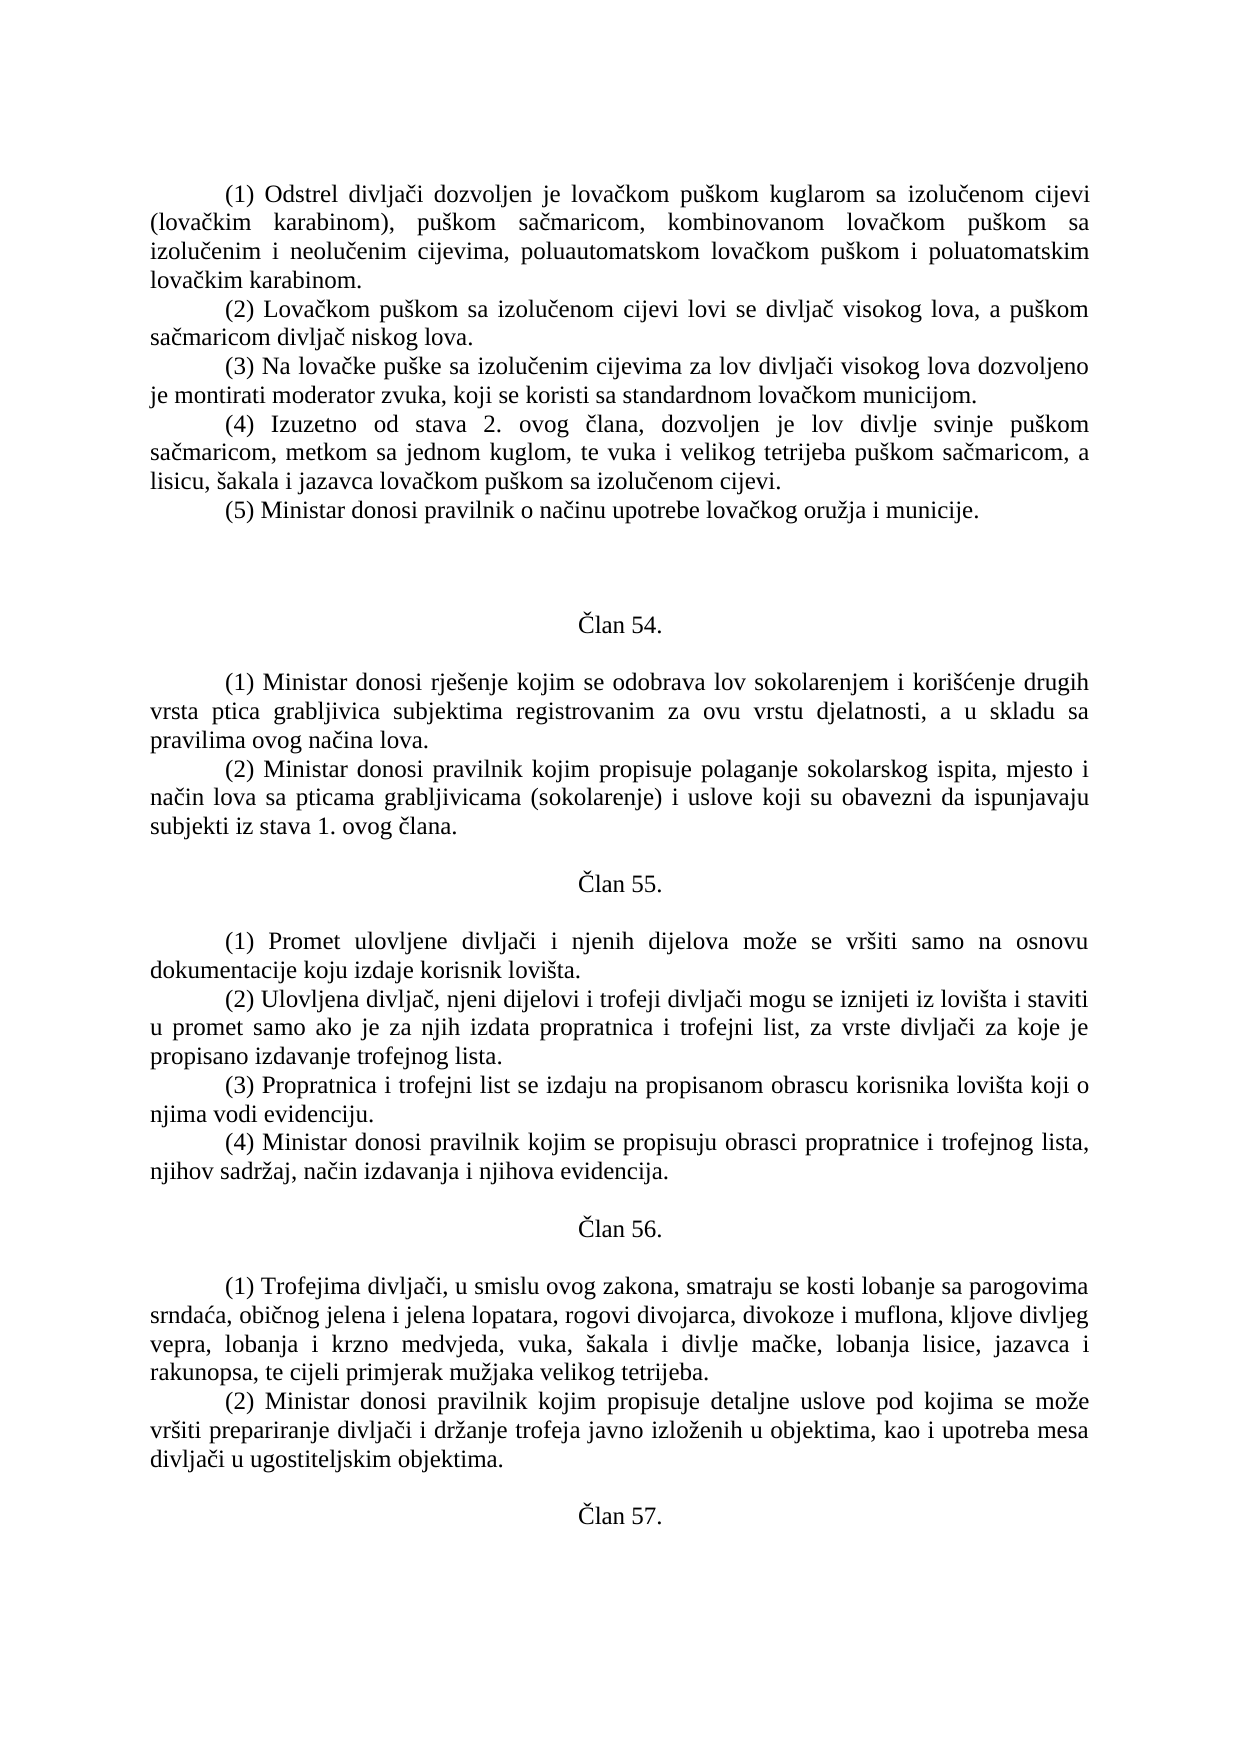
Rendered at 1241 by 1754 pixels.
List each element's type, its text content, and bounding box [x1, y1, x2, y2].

text Član 55. [150, 869, 1090, 897]
text (2) Ministar donosi pravilnik kojim propisuje polaganje sokolarskog ispita, mjesto i način lova sa pticama grabljivicama (sokolarenje) i uslove koji su obavezni da ispunjavaju subjekti iz stava 1. ovog člana. [150, 754, 1090, 840]
text (1) Odstrel divljači dozvoljen je lovačkom puškom kuglarom sa izolučenom cijevi (lovačkim karabinom), puškom sačmaricom, kombinovanom lovačkom puškom sa izolučenim i neolučenim cijevima, poluautomatskom lovačkom puškom i poluatomatskim lovačkim karabinom. [150, 179, 1090, 294]
text Član 57. [150, 1501, 1090, 1530]
text Član 56. [150, 1214, 1090, 1242]
text (4) Izuzetno od stava 2. ovog člana, dozvoljen je lov divlje svinje puškom sačmaricom, metkom sa jednom kuglom, te vuka i velikog tetrijeba puškom sačmaricom, a lisicu, šakala i jazavca lovačkom puškom sa izolučenom cijevi. [150, 409, 1090, 495]
text (1) Trofejima divljači, u smislu ovog zakona, smatraju se kosti lobanje sa parogovima srndaća, običnog jelena i jelena lopatara, rogovi divojarca, divokoze i muflona, kljove divljeg vepra, lobanja i krzno medvjeda, vuka, šakala i divlje mačke, lobanja lisice, jazavca i rakunopsa, te cijeli primjerak mužjaka velikog tetrijeba. [150, 1271, 1090, 1386]
text (1) Ministar donosi rješenje kojim se odobrava lov sokolarenjem i korišćenje drugih vrsta ptica grabljivica subjektima registrovanim za ovu vrstu djelatnosti, a u skladu sa pravilima ovog načina lova. [150, 667, 1090, 754]
text (2) Ministar donosi pravilnik kojim propisuje detaljne uslove pod kojima se može vršiti prepariranje divljači i držanje trofeja javno izloženih u objektima, kao i upotreba mesa divljači u ugostiteljskim objektima. [150, 1386, 1090, 1472]
text (5) Ministar donosi pravilnik o načinu upotrebe lovačkog oružja i municije. [150, 495, 1090, 524]
text (2) Lovačkom puškom sa izolučenom cijevi lovi se divljač visokog lova, a puškom sačmaricom divljač niskog lova. [150, 294, 1090, 351]
text (2) Ulovljena divljač, njeni dijelovi i trofeji divljači mogu se iznijeti iz lovišta i staviti u promet samo ako je za njih izdata propratnica i trofejni list, za vrste divljači za koje je propisano izdavanje trofejnog lista. [150, 984, 1090, 1070]
text (1) Promet ulovljene divljači i njenih dijelova može se vršiti samo na osnovu dokumentacije koju izdaje korisnik lovišta. [150, 926, 1090, 984]
text (4) Ministar donosi pravilnik kojim se propisuju obrasci propratnice i trofejnog lista, njihov sadržaj, način izdavanja i njihova evidencija. [150, 1127, 1090, 1185]
text (3) Na lovačke puške sa izolučenim cijevima za lov divljači visokog lova dozvoljeno je montirati moderator zvuka, koji se koristi sa standardnom lovačkom municijom. [150, 351, 1090, 409]
text (3) Propratnica i trofejni list se izdaju na propisanom obrascu korisnika lovišta koji o njima vodi evidenciju. [150, 1070, 1090, 1127]
text Član 54. [150, 610, 1090, 639]
